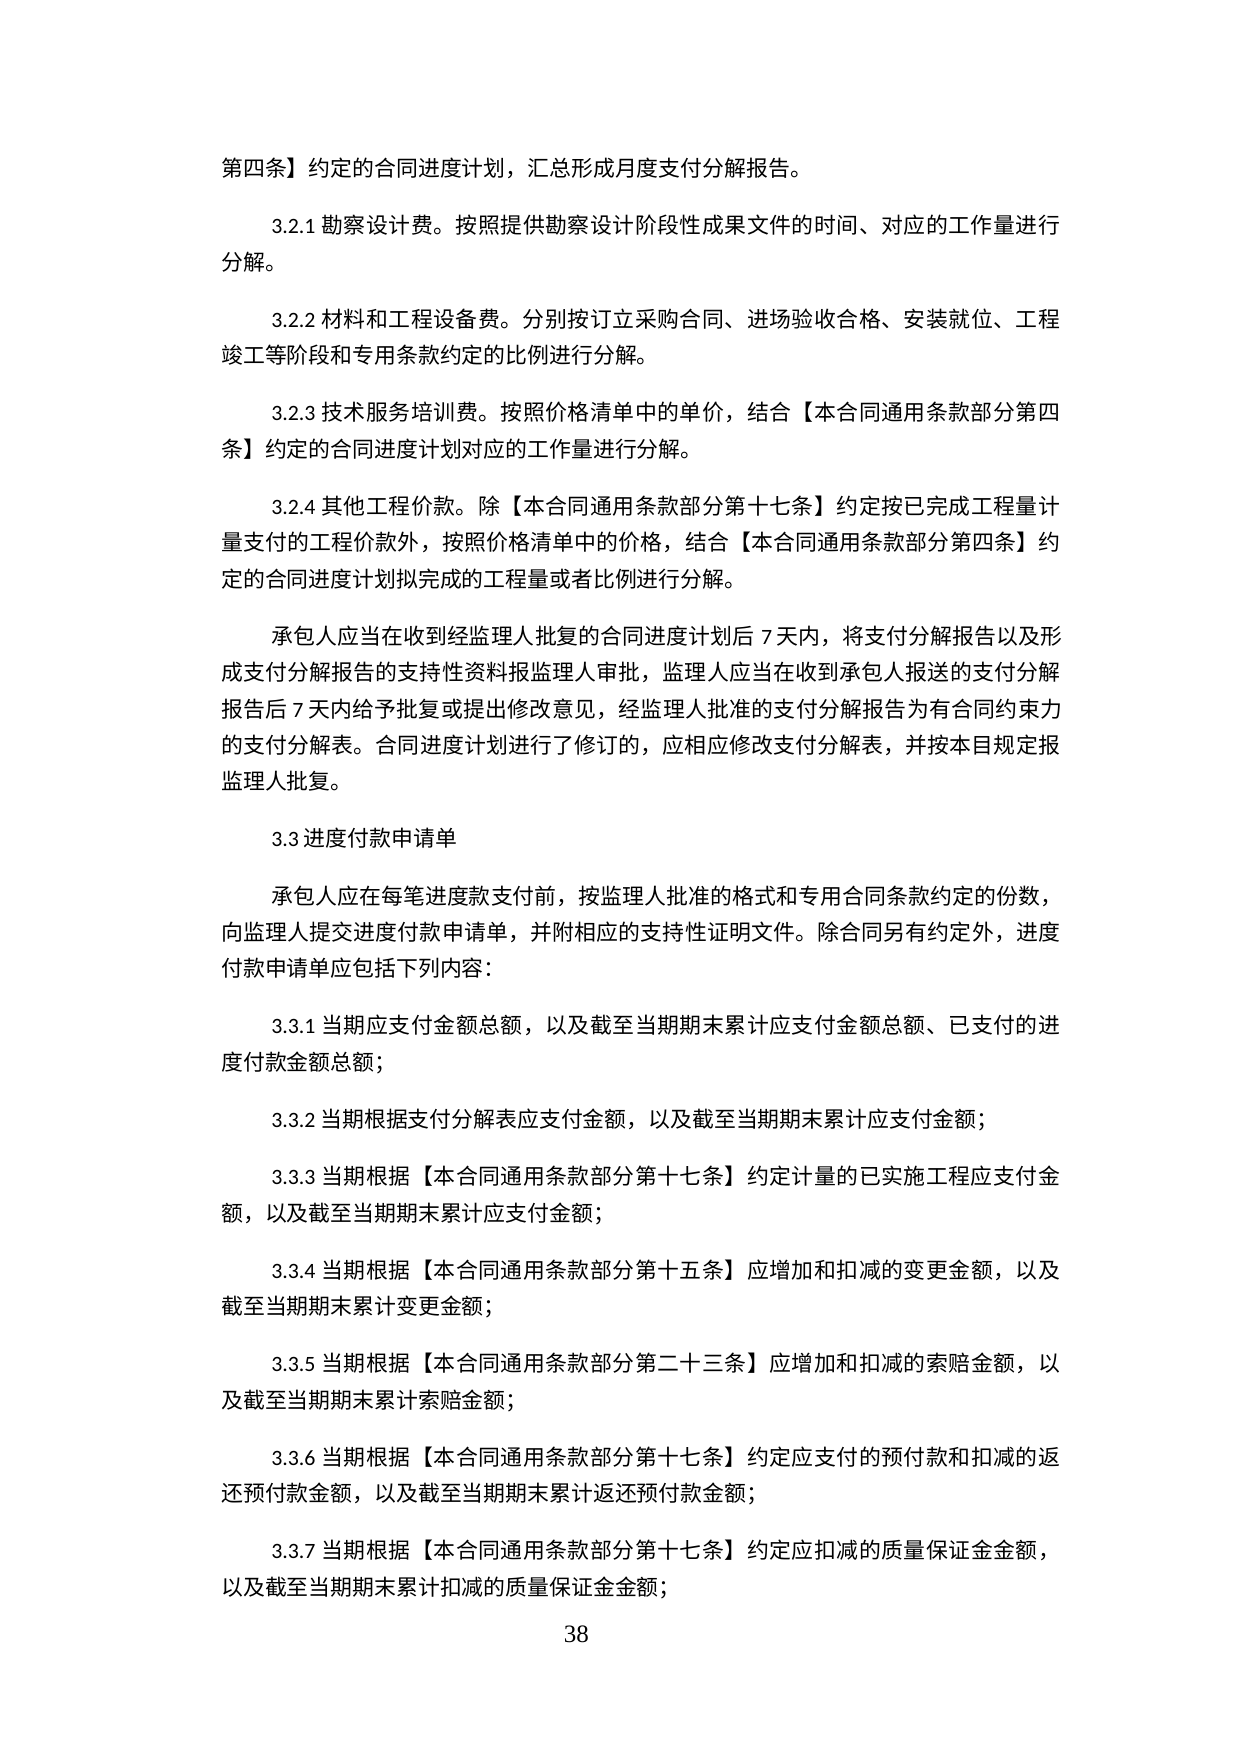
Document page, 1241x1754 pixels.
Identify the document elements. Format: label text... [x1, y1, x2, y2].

text 承包人应在每笔进度款支付前，按监理人批准的格式和专用合同条款约定的份数，向监理人提交进度付款申请单，并附相应的支持性证明文件。除合同另有约定外，进度付款申请单应包括下列内容： [221, 879, 1063, 983]
text 承包人应当在收到经监理人批复的合同进度计划后7天内，将支付分解报告以及形成支付分解报告的支持性资料报监理人审批，监理人应当在收到承包人报送的支付分解报告后7天内给予批复或提出修改意见，经监理人批准的支付分解报告为有合同约束力的支付分解表。合同进度计划进行了修订的，应相应修改支付分解表，并按本目规定报监理人批复。 [221, 619, 1063, 796]
text 3.3.1 当期应支付金额总额，以及截至当期期末累计应支付金额总额、已支付的进度付款金额总额； [221, 1008, 1063, 1077]
text 3.3.5 当期根据【本合同通用条款部分第二十三条】应增加和扣减的索赔金额，以及截至当期期末累计索赔金额； [221, 1346, 1063, 1414]
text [221, 151, 1063, 183]
text 3.3.7 当期根据【本合同通用条款部分第十七条】约定应扣减的质量保证金金额，以及截至当期期末累计扣减的质量保证金金额； [221, 1533, 1063, 1601]
text 3.2.2 材料和工程设备费。分别按订立采购合同、进场验收合格、安装就位、工程竣工等阶段和专用条款约定的比例进行分解。 [221, 302, 1063, 370]
text 3.3.4 当期根据【本合同通用条款部分第十五条】应增加和扣减的变更金额，以及截至当期期末累计变更金额； [221, 1253, 1063, 1321]
text 3.2.1 勘察设计费。按照提供勘察设计阶段性成果文件的时间、对应的工作量进行分解。 [221, 208, 1063, 276]
text 3.3.6 当期根据【本合同通用条款部分第十七条】约定应支付的预付款和扣减的返还预付款金额，以及截至当期期末累计返还预付款金额； [221, 1440, 1063, 1508]
text 3.3.3 当期根据【本合同通用条款部分第十七条】约定计量的已实施工程应支付金额，以及截至当期期末累计应支付金额； [221, 1159, 1063, 1227]
text 3.3 进度付款申请单 [221, 821, 1063, 853]
text 3.2.3 技术服务培训费。按照价格清单中的单价，结合【本合同通用条款部分第四条】约定的合同进度计划对应的工作量进行分解。 [221, 395, 1063, 463]
text 3.2.4 其他工程价款。除【本合同通用条款部分第十七条】约定按已完成工程量计量支付的工程价款外，按照价格清单中的价格，结合【本合同通用条款部分第四条】约定的合同进度计划拟完成的工程量或者比例进行分解。 [221, 489, 1063, 593]
text 3.3.2 当期根据支付分解表应支付金额，以及截至当期期末累计应支付金额； [221, 1102, 1063, 1134]
